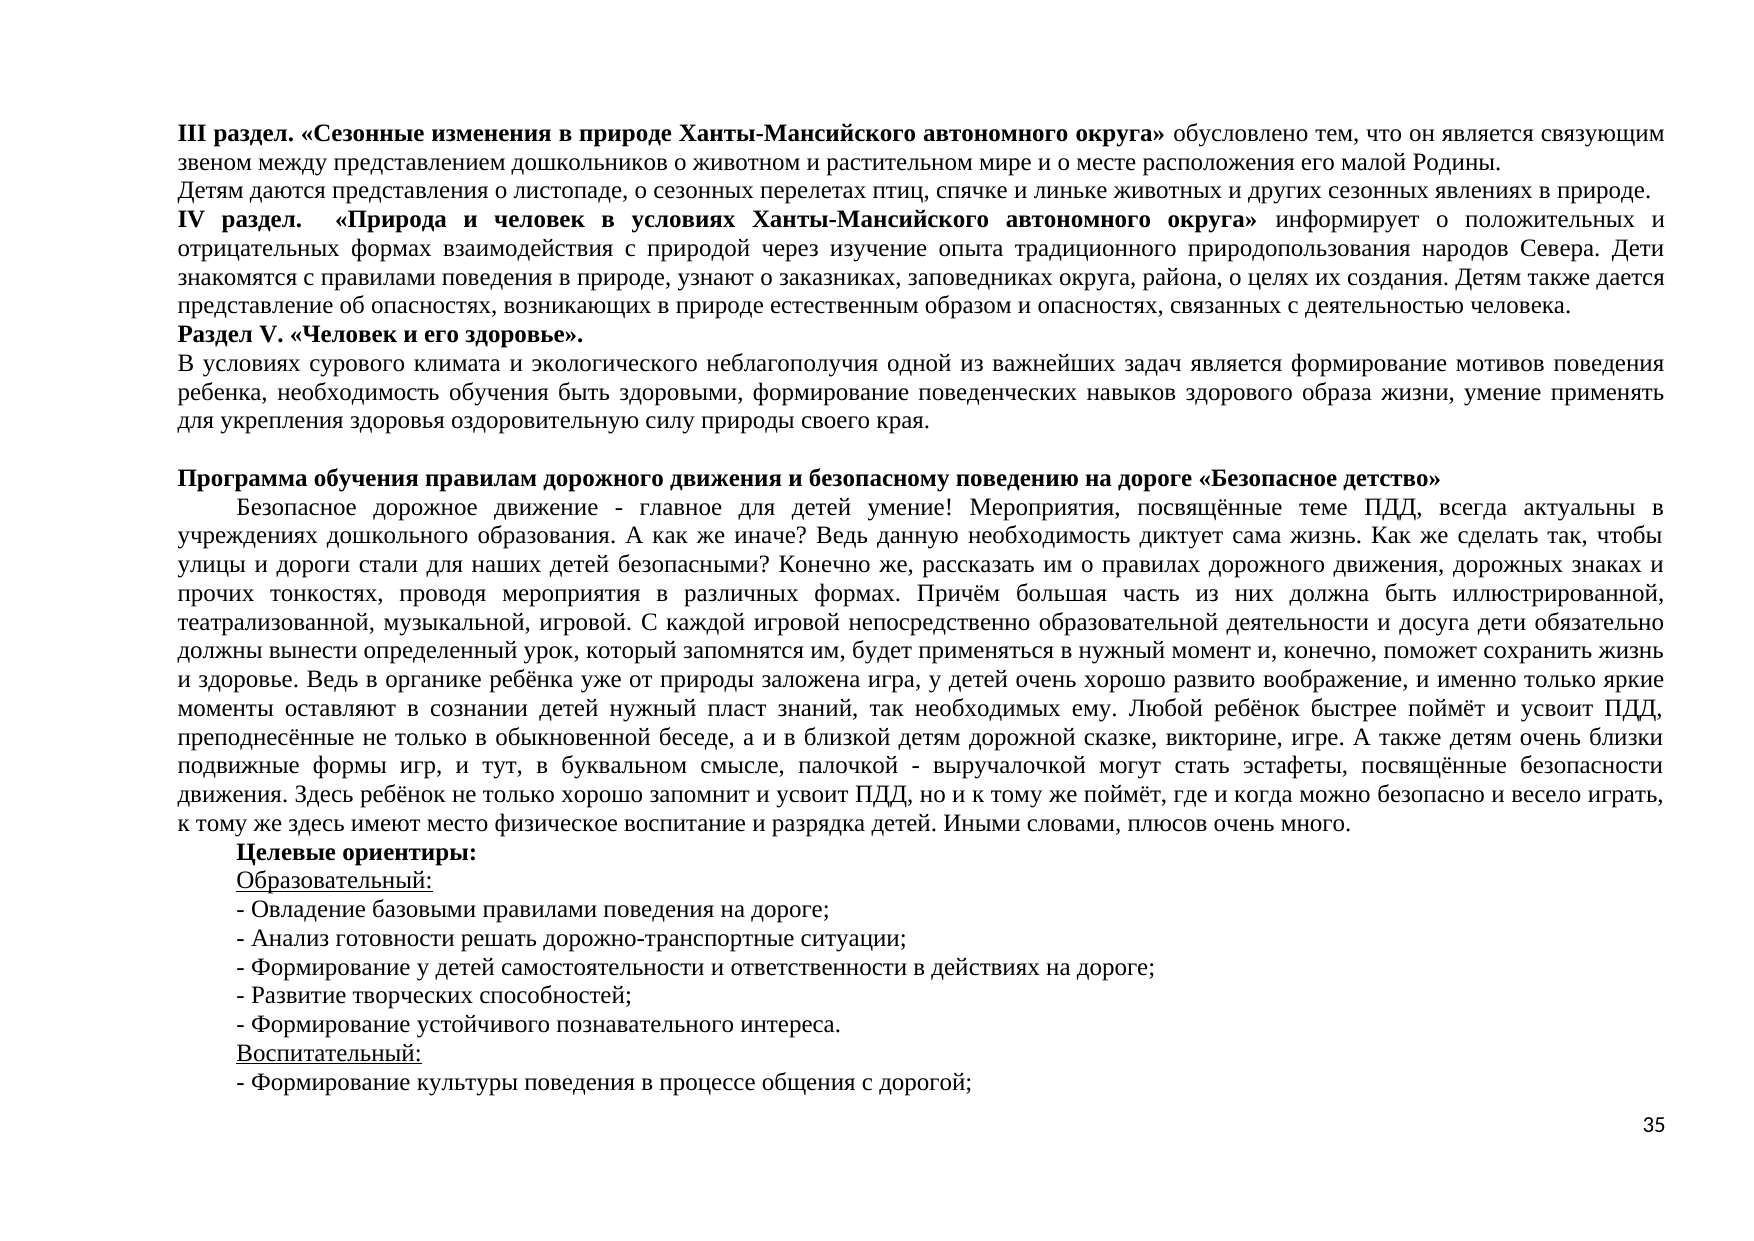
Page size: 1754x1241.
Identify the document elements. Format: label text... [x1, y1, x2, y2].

text - Овладение базовыми правилами поведения на дороге; [177, 894, 1665, 923]
text Образовательный: [177, 866, 1665, 894]
text - Анализ готовности решать дорожно-транспортные ситуации; [177, 923, 1665, 952]
text Раздел V. «Человек и его здоровье». [177, 319, 1665, 348]
text Воспитательный: [177, 1038, 1665, 1067]
text Детям даются представления о листопаде, о сезонных перелетах птиц, спячке и линьке животных и других сезонных явлениях в природе. [177, 176, 1665, 204]
text Программа обучения правилам дорожного движения и безопасному поведению на дороге «Безопасное детство» [177, 463, 1665, 492]
text - Формирование культуры поведения в процессе общения с дорогой; [177, 1067, 1665, 1096]
text - Развитие творческих способностей; [177, 981, 1665, 1009]
text - Формирование у детей самостоятельности и ответственности в действиях на дороге; [177, 952, 1665, 981]
text В условиях сурового климата и экологического неблагополучия одной из важнейших задач является формирование мотивов поведения ребенка, необходимость обучения быть здоровыми, формирование поведенческих навыков здорового образа жизни, умение применять для укрепления здоровья оздоровительную силу природы своего края. [177, 348, 1665, 434]
text - Формирование устойчивого познавательного интереса. [177, 1009, 1665, 1038]
text Безопасное дорожное движение - главное для детей умение! Мероприятия, посвящённые теме ПДД, всегда актуальны в учреждениях дошкольного образования. А как же иначе? Ведь данную необходимость диктует сама жизнь. Как же сделать так, чтобы улицы и дороги стали для наших детей безопасными? Конечно же, рассказать им о правилах дорожного движения, дорожных знаках и прочих тонкостях, проводя мероприятия в различных формах. Причём большая часть из них должна быть иллюстрированной, театрализованной, музыкальной, игровой. С каждой игровой непосредственно образовательной деятельности и досуга дети обязательно должны вынести определенный урок, который запомнятся им, будет применяться в нужный момент и, конечно, поможет сохранить жизнь и здоровье. Ведь в органике ребёнка уже от природы заложена игра, у детей очень хорошо развито воображение, и именно только яркие моменты оставляют в сознании детей нужный пласт знаний, так необходимых ему. Любой ребёнок быстрее поймёт и усвоит ПДД, преподнесённые не только в обыкновенной беседе, а и в близкой детям дорожной сказке, викторине, игре. А также детям очень близки подвижные формы игр, и тут, в буквальном смысле, палочкой - выручалочкой могут стать эстафеты, посвящённые безопасности движения. Здесь ребёнок не только хорошо запомнит и усвоит ПДД, но и к тому же поймёт, где и когда можно безопасно и весело играть, к тому же здесь имеют место физическое воспитание и разрядка детей. Иными словами, плюсов очень много. [177, 492, 1665, 837]
text III раздел. «Сезонные изменения в природе Ханты-Мансийского автономного округа» обусловлено тем, что он является связующим звеном между представлением дошкольников о животном и растительном мире и о месте расположения его малой Родины. [177, 118, 1665, 176]
text Целевые ориентиры: [177, 837, 1665, 866]
text IV раздел. «Природа и человек в условиях Ханты-Мансийского автономного округа» информирует о положительных и отрицательных формах взаимодействия с природой через изучение опыта традиционного природопользования народов Севера. Дети знакомятся с правилами поведения в природе, узнают о заказниках, заповедниках округа, района, о целях их создания. Детям также дается представление об опасностях, возникающих в природе естественным образом и опасностях, связанных с деятельностью человека. [177, 204, 1665, 319]
